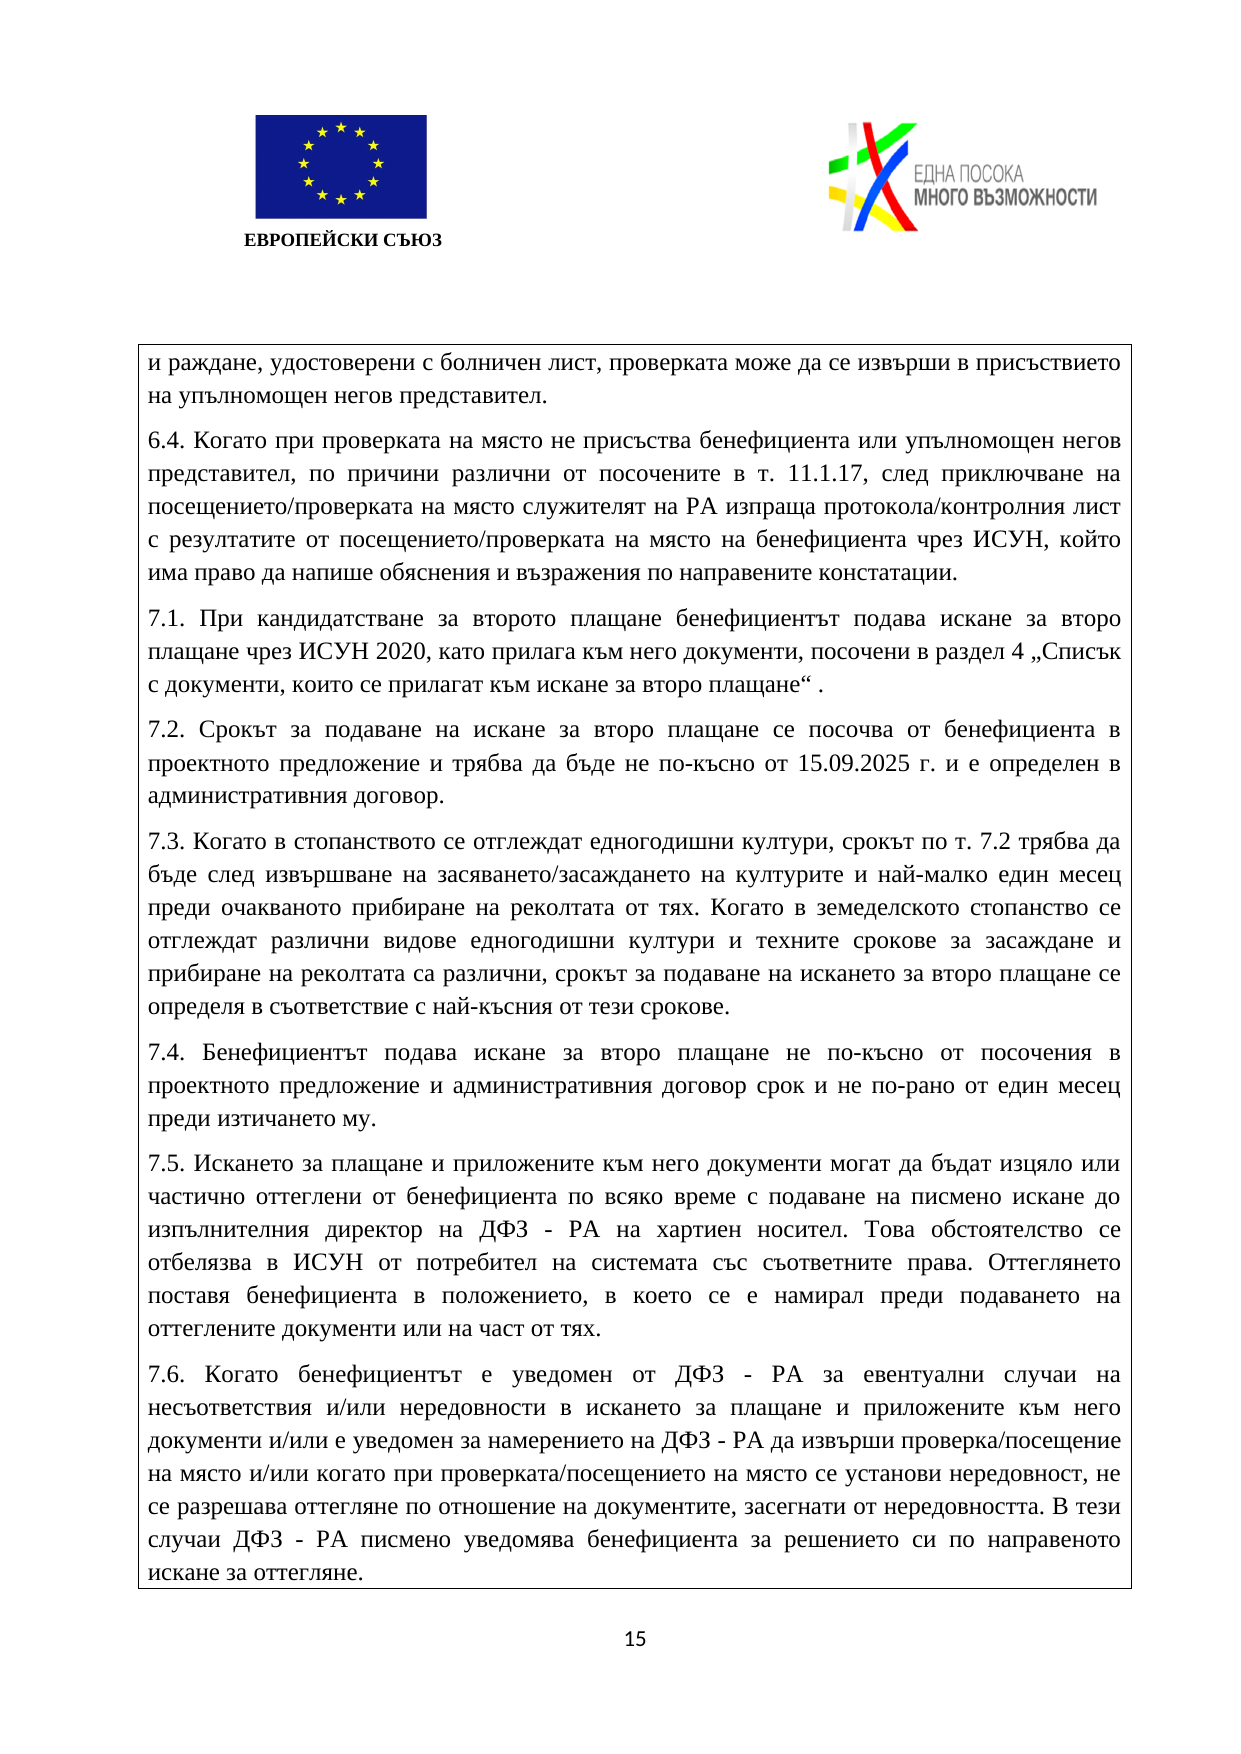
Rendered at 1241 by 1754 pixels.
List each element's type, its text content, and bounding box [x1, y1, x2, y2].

text 7.6. Когато бенефициентът е уведомен от ДФЗ - РА за евентуални случаи на несъответствия и/или нередовности в искането за плащане и приложените към него документи и/или е уведомен за намерението на ДФЗ - РА да извърши проверка/посещение на място и/или когато при проверката/посещението на място се установи нередовност, не се разрешава оттегляне по отношение на документите, засегнати от нередовността. В тези случаи ДФЗ - РА писмено уведомява бенефициента за решението си по направеното искане за оттегляне. [139, 1356, 1131, 1588]
text 7.2. Срокът за подаване на искане за второ плащане се посочва от бенефициента в проектното предложение и трябва да бъде не по-късно от 15.09.2025 г. и е определен в административния договор. [139, 711, 1131, 809]
picture [252, 115, 430, 222]
picture [821, 118, 1100, 234]
text 6.4. Когато при проверката на място не присъства бенефициента или упълномощен негов представител, по причини различни от посочените в т. 11.1.17, след приключване на посещението/проверката на място служителят на РА изпраща протокола/контролния лист с резултатите от посещението/проверката на място на бенефициента чрез ИСУН, който има право да напише обяснения и възражения по направените констатации. [139, 422, 1131, 586]
text 7.3. Когато в стопанството се отглеждат едногодишни култури, срокът по т. 7.2 трябва да бъде след извършване на засяването/засаждането на културите и най-малко един месец преди очакваното прибиране на реколтата от тях. Когато в земеделското стопанство се отглеждат различни видове едногодишни култури и техните срокове за засаждане и прибиране на реколтата са различни, срокът за подаване на искането за второ плащане се определя в съответствие с най-късния от тези срокове. [139, 823, 1131, 1020]
text 7.5. Искането за плащане и приложените към него документи могат да бъдат изцяло или частично оттеглени от бенефициента по всяко време с подаване на писмено искане до изпълнителния директор на ДФЗ - РА на хартиен носител. Това обстоятелство се отбелязва в ИСУН от потребител на системата със съответните права. Оттеглянето поставя бенефициента в положението, в което се е намирал преди подаването на оттеглените документи или на част от тях. [139, 1145, 1131, 1342]
text 7.4. Бенефициентът подава искане за второ плащане не по-късно от посочения в проектното предложение и административния договор срок и не по-рано от един месец преди изтичането му. [139, 1034, 1131, 1132]
text 7.1. При кандидатстване за второто плащане бенефициентът подава искане за второ плащане чрез ИСУН 2020, като прилага към него документи, посочени в раздел 4 „Списък с документи, които се прилагат към искане за второ плащане“ . [139, 600, 1131, 698]
